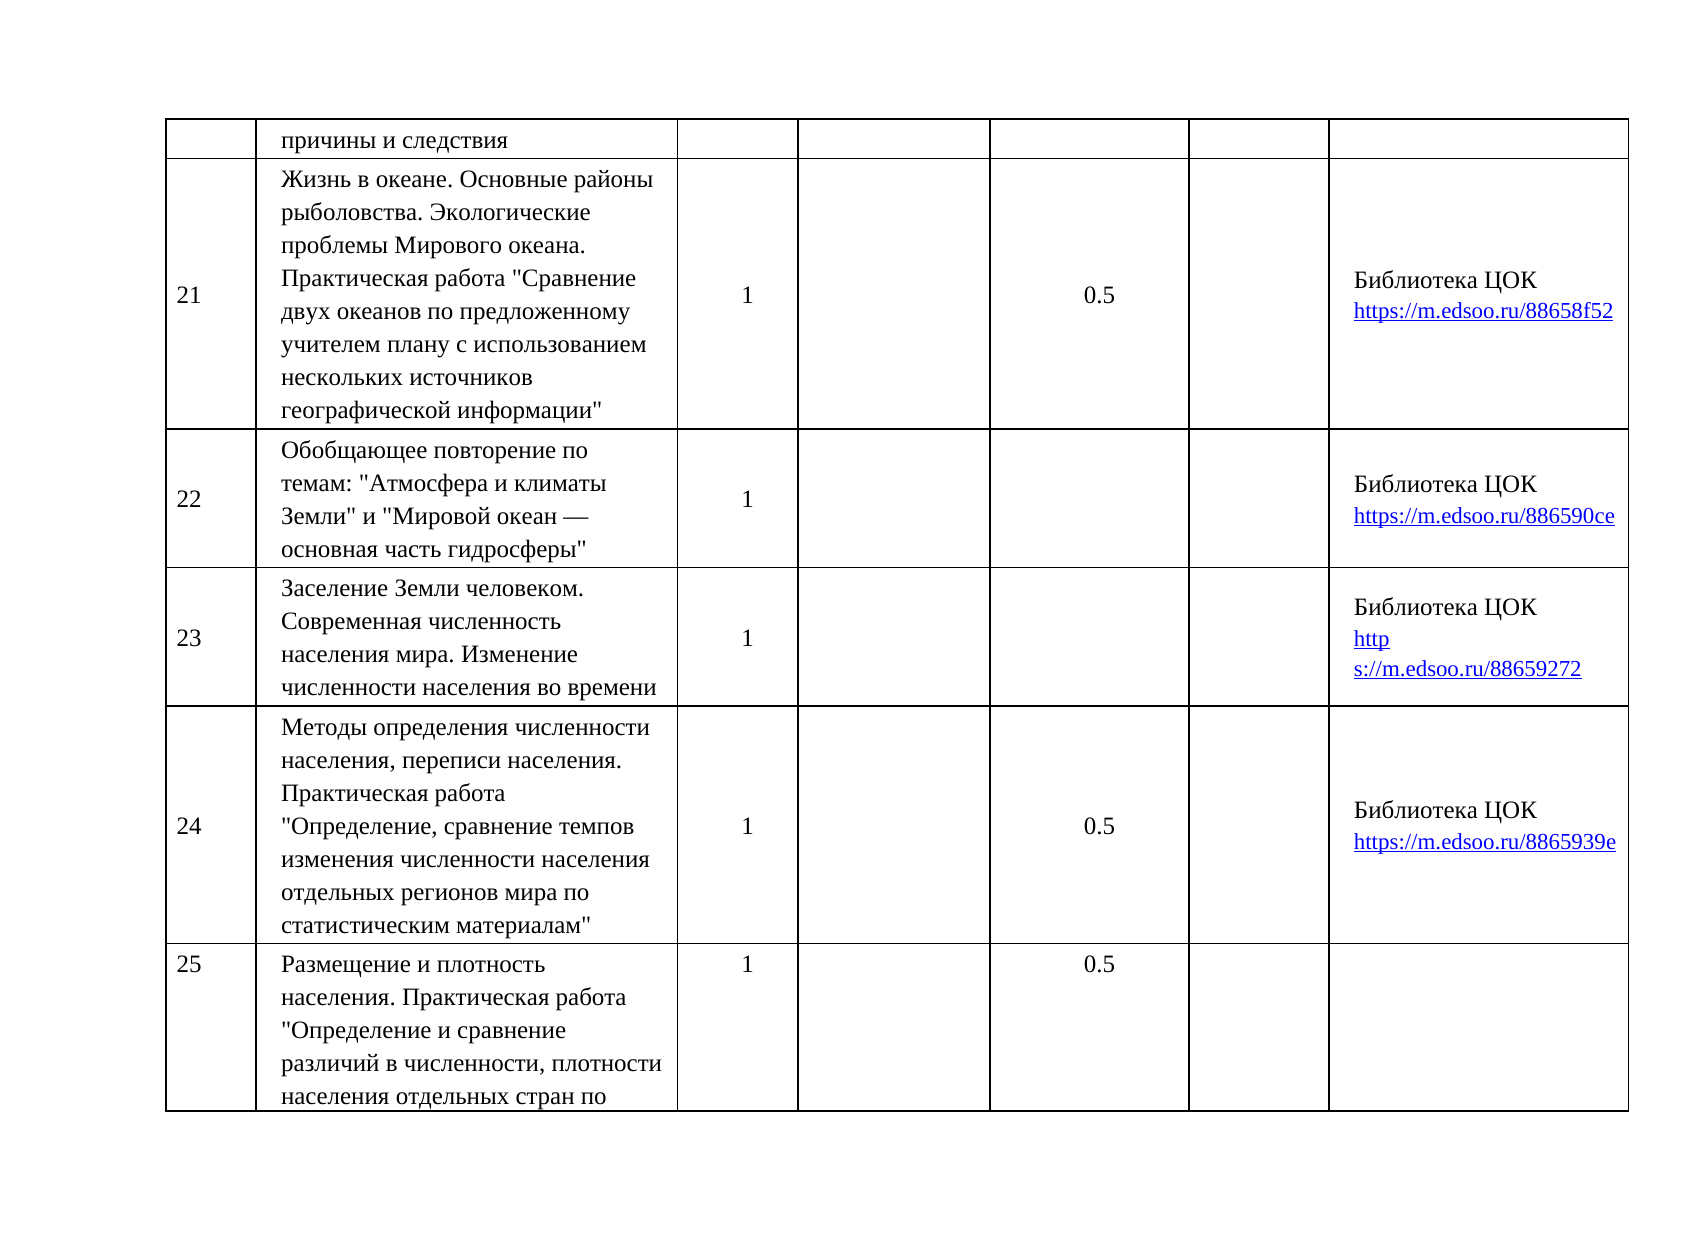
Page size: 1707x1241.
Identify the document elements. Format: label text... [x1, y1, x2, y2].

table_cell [257, 944, 677, 1110]
table_cell 0.5 [991, 944, 1188, 1110]
table_cell 23 [167, 568, 255, 705]
table_cell [799, 568, 989, 705]
table_cell 1 [678, 944, 797, 1110]
table_cell 0.5 [991, 159, 1188, 428]
table_cell [991, 120, 1188, 157]
table_cell [799, 159, 989, 428]
table_cell Библиотека ЦОК https://m.edsoo.ru/886590ce [1330, 430, 1628, 566]
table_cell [1330, 120, 1628, 157]
table_cell 1 [678, 707, 797, 942]
table_cell 1 [678, 430, 797, 566]
table_cell [1190, 707, 1328, 942]
table_cell Библиотека ЦОК https://m.edsoo.ru/88659272 [1330, 568, 1628, 705]
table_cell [257, 120, 677, 157]
table_cell [991, 430, 1188, 566]
table_cell [1190, 120, 1328, 157]
table_cell Методы определения численности населения, переписи населения. Практическая работа "Определение, сравнение темпов изменения численности населения отдельных регионов мира по статистическим материалам" [257, 707, 677, 942]
table_cell [799, 944, 989, 1110]
table_cell [799, 120, 989, 157]
table_cell [1190, 568, 1328, 705]
table_cell Библиотека ЦОК https://m.edsoo.ru/8865939e [1330, 707, 1628, 942]
table_cell [799, 430, 989, 566]
table_cell 24 [167, 707, 255, 942]
table_cell 20 [167, 120, 255, 157]
table_cell [799, 707, 989, 942]
table_cell Жизнь в океане. Основные районы рыболовства. Экологические проблемы Мирового океана. Практическая работа "Сравнение двух океанов по предложенному учителем плану с использованием нескольких источников географической информации" [257, 159, 677, 428]
table_cell 1 [678, 568, 797, 705]
table_cell [991, 568, 1188, 705]
table_cell Обобщающее повторение по темам: "Атмосфера и климаты Земли" и "Мировой океан — основная часть гидросферы" [257, 430, 677, 566]
table_cell [1330, 944, 1628, 1110]
table_cell 1 [678, 120, 797, 157]
table_cell 1 [678, 159, 797, 428]
table_cell [1190, 159, 1328, 428]
table_cell 22 [167, 430, 255, 566]
table_cell Заселение Земли человеком. Современная численность населения мира. Изменение численности населения во времени [257, 568, 677, 705]
table_cell [1190, 944, 1328, 1110]
table_cell 21 [167, 159, 255, 428]
table_cell 0.5 [991, 707, 1188, 942]
table_cell Библиотека ЦОК https://m.edsoo.ru/88658f52 [1330, 159, 1628, 428]
table_cell 25 [167, 944, 255, 1110]
table_cell [1190, 430, 1328, 566]
